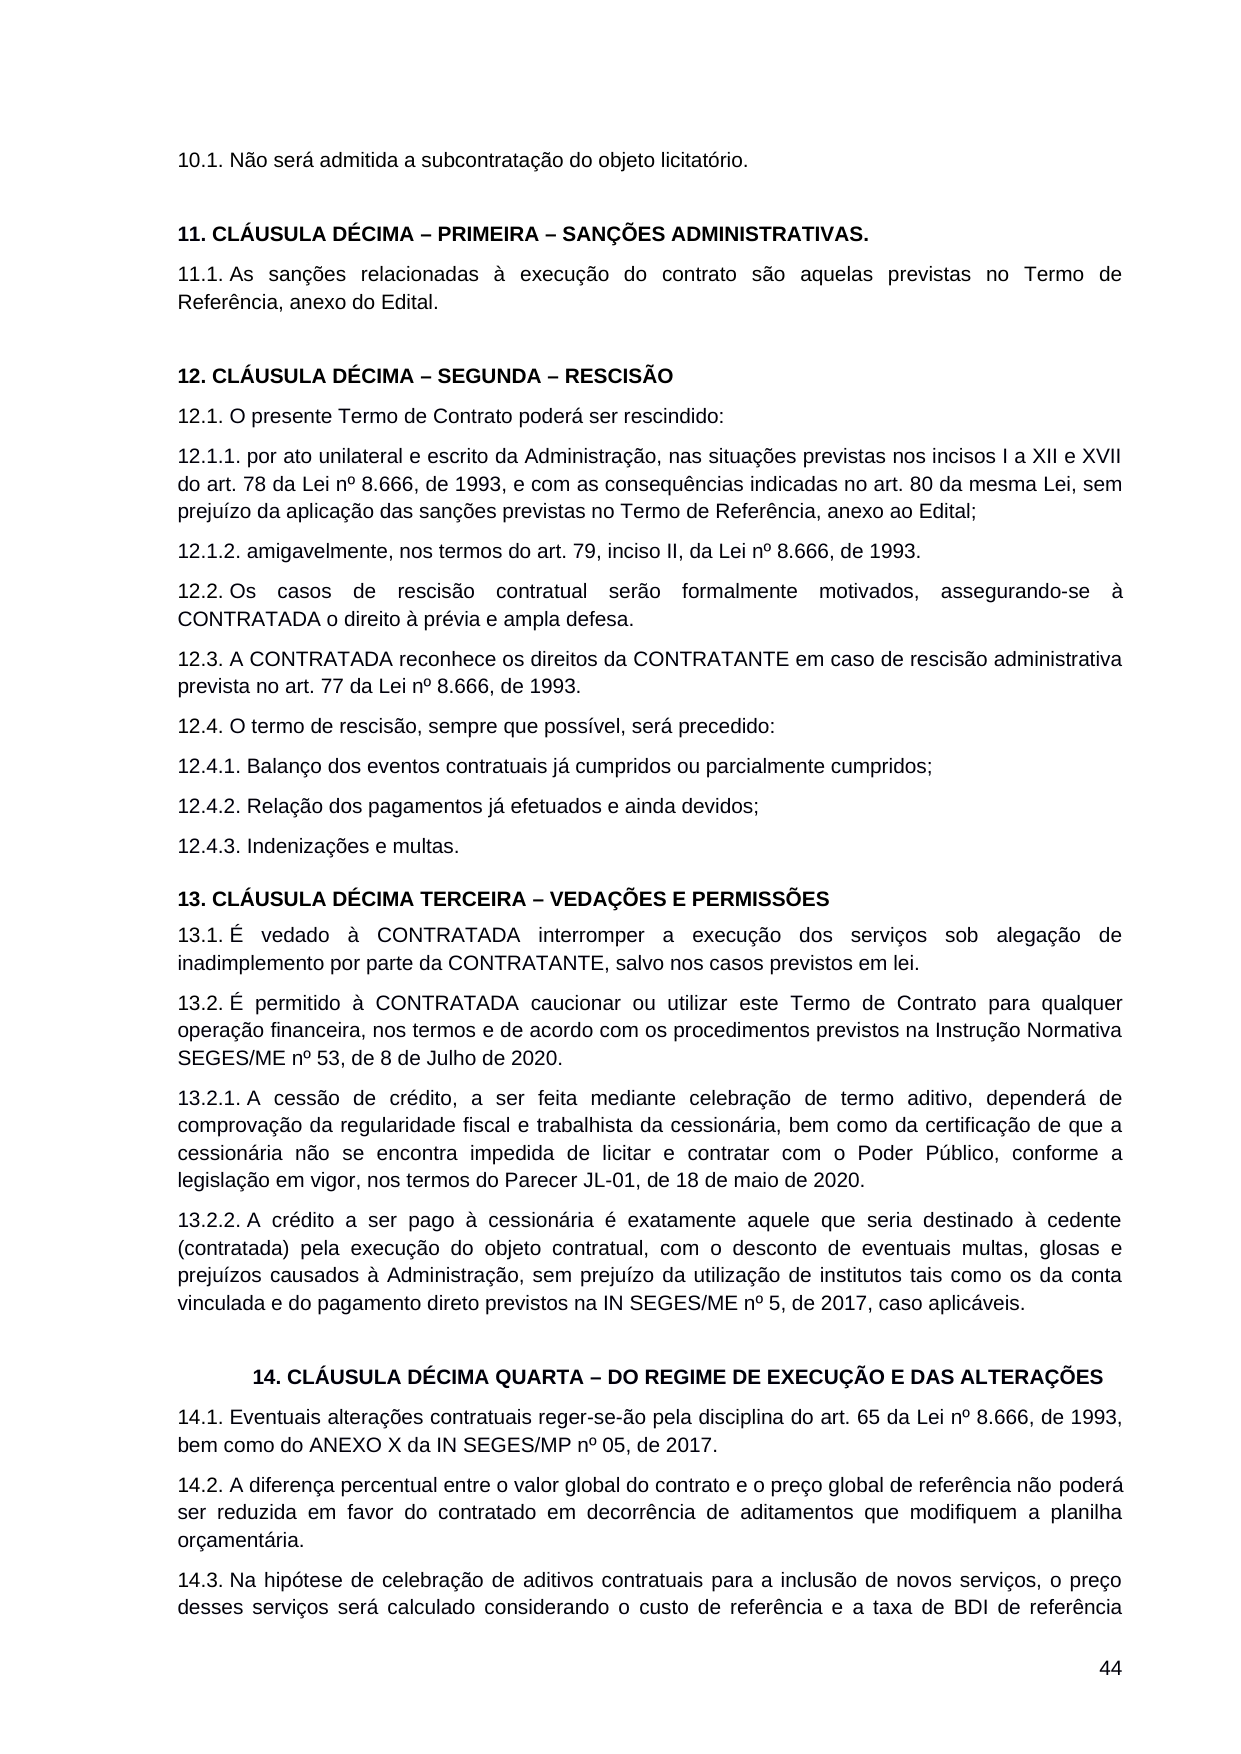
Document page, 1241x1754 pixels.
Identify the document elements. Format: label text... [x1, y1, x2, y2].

list por ato unilateral e escrito da Administração, nas situações previstas nos incisos I a XII e XVII do art. 78 da Lei nº 8.666, de 1993, e com as consequências indicadas no art. 80 da mesma Lei, sem prejuízo da aplicação das sanções previstas no Termo de Referência, anexo ao Edital; [177, 444, 1124, 523]
list CLÁUSULA DÉCIMA TERCEIRA – VEDAÇÕES E PERMISSÕES [177, 887, 1124, 911]
list A CONTRATADA reconhece os direitos da CONTRATANTE em caso de rescisão administrativa prevista no art. 77 da Lei nº 8.666, de 1993. [177, 647, 1124, 698]
list amigavelmente, nos termos do art. 79, inciso II, da Lei nº 8.666, de 1993. [177, 539, 1124, 563]
list CLÁUSULA DÉCIMA – PRIMEIRA – SANÇÕES ADMINISTRATIVAS. [177, 222, 1124, 246]
list É vedado à CONTRATADA interromper a execução dos serviços sob alegação de inadimplemento por parte da CONTRATANTE, salvo nos casos previstos em lei. [177, 923, 1124, 974]
list As sanções relacionadas à execução do contrato são aquelas previstas no Termo de Referência, anexo do Edital. [177, 262, 1124, 314]
list Não será admitida a subcontratação do objeto licitatório. [177, 148, 1124, 172]
list O presente Termo de Contrato poderá ser rescindido: [177, 404, 1124, 428]
list Os casos de rescisão contratual serão formalmente motivados, assegurando-se à CONTRATADA o direito à prévia e ampla defesa. [177, 579, 1124, 631]
list Eventuais alterações contratuais reger-se-ão pela disciplina do art. 65 da Lei nº 8.666, de 1993, bem como do ANEXO X da IN SEGES/MP nº 05, de 2017. [177, 1405, 1124, 1457]
list Balanço dos eventos contratuais já cumpridos ou parcialmente cumpridos; [177, 754, 1124, 778]
list A diferença percentual entre o valor global do contrato e o preço global de referência não poderá ser reduzida em favor do contratado em decorrência de aditamentos que modifiquem a planilha orçamentária. [177, 1473, 1124, 1552]
list CLÁUSULA DÉCIMA QUARTA – DO REGIME DE EXECUÇÃO E DAS ALTERAÇÕES [252, 1365, 1124, 1389]
list O termo de rescisão, sempre que possível, será precedido: [177, 714, 1124, 738]
list A cessão de crédito, a ser feita mediante celebração de termo aditivo, dependerá de comprovação da regularidade fiscal e trabalhista da cessionária, bem como da certificação de que a cessionária não se encontra impedida de licitar e contratar com o Poder Público, conforme a legislação em vigor, nos termos do Parecer JL-01, de 18 de maio de 2020. [177, 1086, 1124, 1192]
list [177, 1568, 1124, 1619]
list É permitido à CONTRATADA caucionar ou utilizar este Termo de Contrato para qualquer operação financeira, nos termos e de acordo com os procedimentos previstos na Instrução Normativa SEGES/ME nº 53, de 8 de Julho de 2020. [177, 991, 1124, 1069]
list A crédito a ser pago à cessionária é exatamente aquele que seria destinado à cedente (contratada) pela execução do objeto contratual, com o desconto de eventuais multas, glosas e prejuízos causados à Administração, sem prejuízo da utilização de institutos tais como os da conta vinculada e do pagamento direto previstos na IN SEGES/ME nº 5, de 2017, caso aplicáveis. [177, 1208, 1124, 1314]
list CLÁUSULA DÉCIMA – SEGUNDA – RESCISÃO [177, 364, 1124, 388]
list Relação dos pagamentos já efetuados e ainda devidos; [177, 794, 1124, 818]
list Indenizações e multas. [177, 834, 1124, 858]
